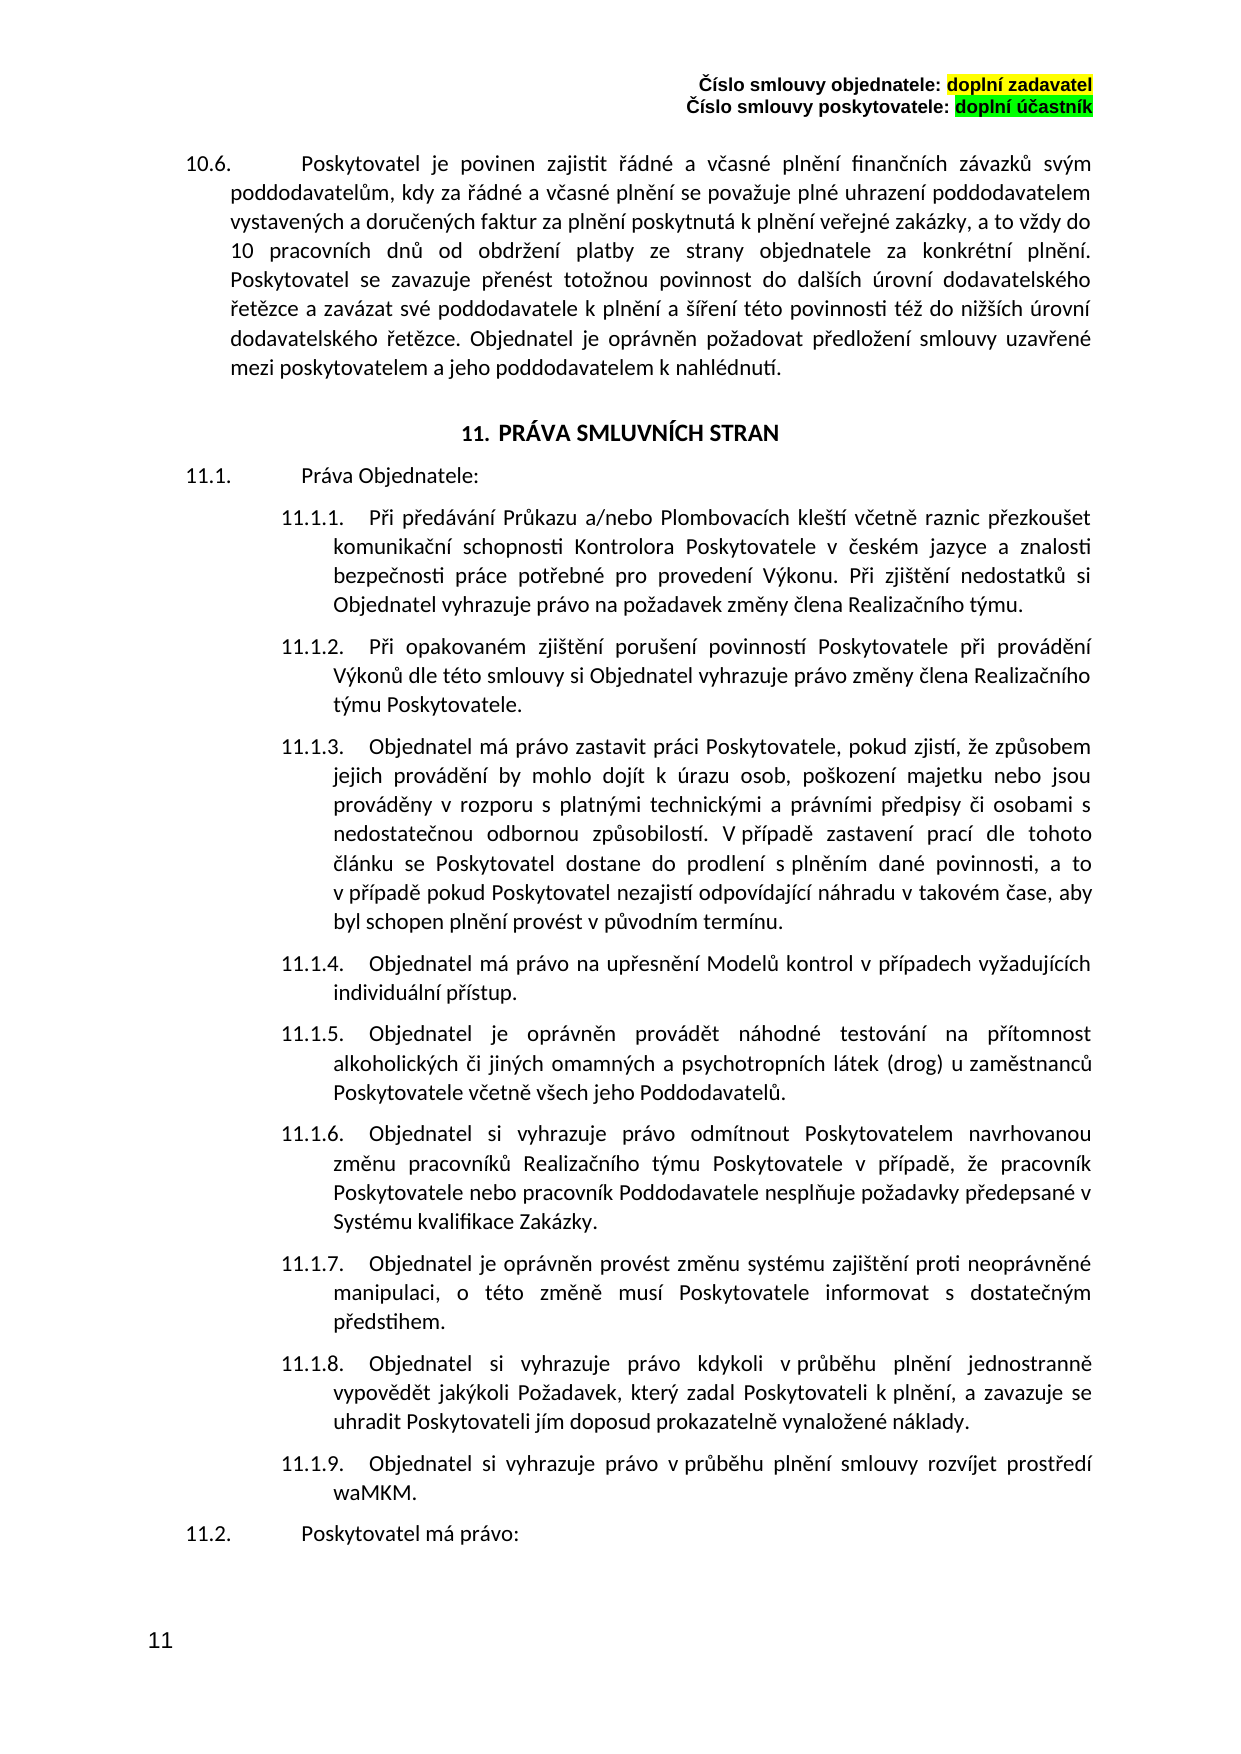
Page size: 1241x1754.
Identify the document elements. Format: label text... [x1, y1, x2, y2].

text Objednatel má právo na upřesnění Modelů kontrol v případech vyžadujících individuální přístup. [281, 948, 1092, 1006]
text Při předávání Průkazu a/nebo Plombovacích kleští včetně raznic přezkoušet komunikační schopnosti Kontrolora Poskytovatele v českém jazyce a znalosti bezpečnosti práce potřebné pro provedení Výkonu. Při zjištění nedostatků si Objednatel vyhrazuje právo na požadavek změny člena Realizačního týmu. [281, 502, 1092, 618]
text Objednatel si vyhrazuje právo odmítnout Poskytovatelem navrhovanou změnu pracovníků Realizačního týmu Poskytovatele v případě, že pracovník Poskytovatele nebo pracovník Poddodavatele nesplňuje požadavky předepsané v Systému kvalifikace Zakázky. [281, 1118, 1092, 1235]
text Poskytovatel má právo: [185, 1518, 1092, 1548]
text Objednatel si vyhrazuje právo kdykoli v průběhu plnění jednostranně vypovědět jakýkoli Požadavek, který zadal Poskytovateli k plnění, a zavazuje se uhradit Poskytovateli jím doposud prokazatelně vynaložené náklady. [281, 1348, 1092, 1435]
text Objednatel má právo zastavit práci Poskytovatele, pokud zjistí, že způsobem jejich provádění by mohlo dojít k úrazu osob, poškození majetku nebo jsou prováděny v rozporu s platnými technickými a právními předpisy či osobami s nedostatečnou odbornou způsobilostí. V případě zastavení prací dle tohoto článku se Poskytovatel dostane do prodlení s plněním dané povinnosti, a to v případě pokud Poskytovatel nezajistí odpovídající náhradu v takovém čase, aby byl schopen plnění provést v původním termínu. [281, 731, 1092, 935]
text Objednatel je oprávněn provést změnu systému zajištění proti neoprávněné manipulaci, o této změně musí Poskytovatele informovat s dostatečným předstihem. [281, 1248, 1092, 1335]
text Objednatel je oprávněn provádět náhodné testování na přítomnost alkoholických či jiných omamných a psychotropních látek (drog) u zaměstnanců Poskytovatele včetně všech jeho Poddodavatelů. [281, 1018, 1092, 1106]
text Poskytovatel je povinen zajistit řádné a včasné plnění finančních závazků svým poddodavatelům, kdy za řádné a včasné plnění se považuje plné uhrazení poddodavatelem vystavených a doručených faktur za plnění poskytnutá k plnění veřejné zakázky, a to vždy do 10 pracovních dnů od obdržení platby ze strany objednatele za konkrétní plnění. Poskytovatel se zavazuje přenést totožnou povinnost do dalších úrovní dodavatelského řetězce a zavázat své poddodavatele k plnění a šíření této povinnosti též do nižších úrovní dodavatelského řetězce. Objednatel je oprávněn požadovat předložení smlouvy uzavřené mezi poskytovatelem a jeho poddodavatelem k nahlédnutí. [185, 148, 1092, 381]
text Při opakovaném zjištění porušení povinností Poskytovatele při provádění Výkonů dle této smlouvy si Objednatel vyhrazuje právo změny člena Realizačního týmu Poskytovatele. [281, 631, 1092, 718]
text Práva smluvních stran [148, 418, 1092, 448]
text Objednatel si vyhrazuje právo v průběhu plnění smlouvy rozvíjet prostředí waMKM. [281, 1448, 1092, 1506]
text Práva Objednatele: [185, 460, 1092, 489]
